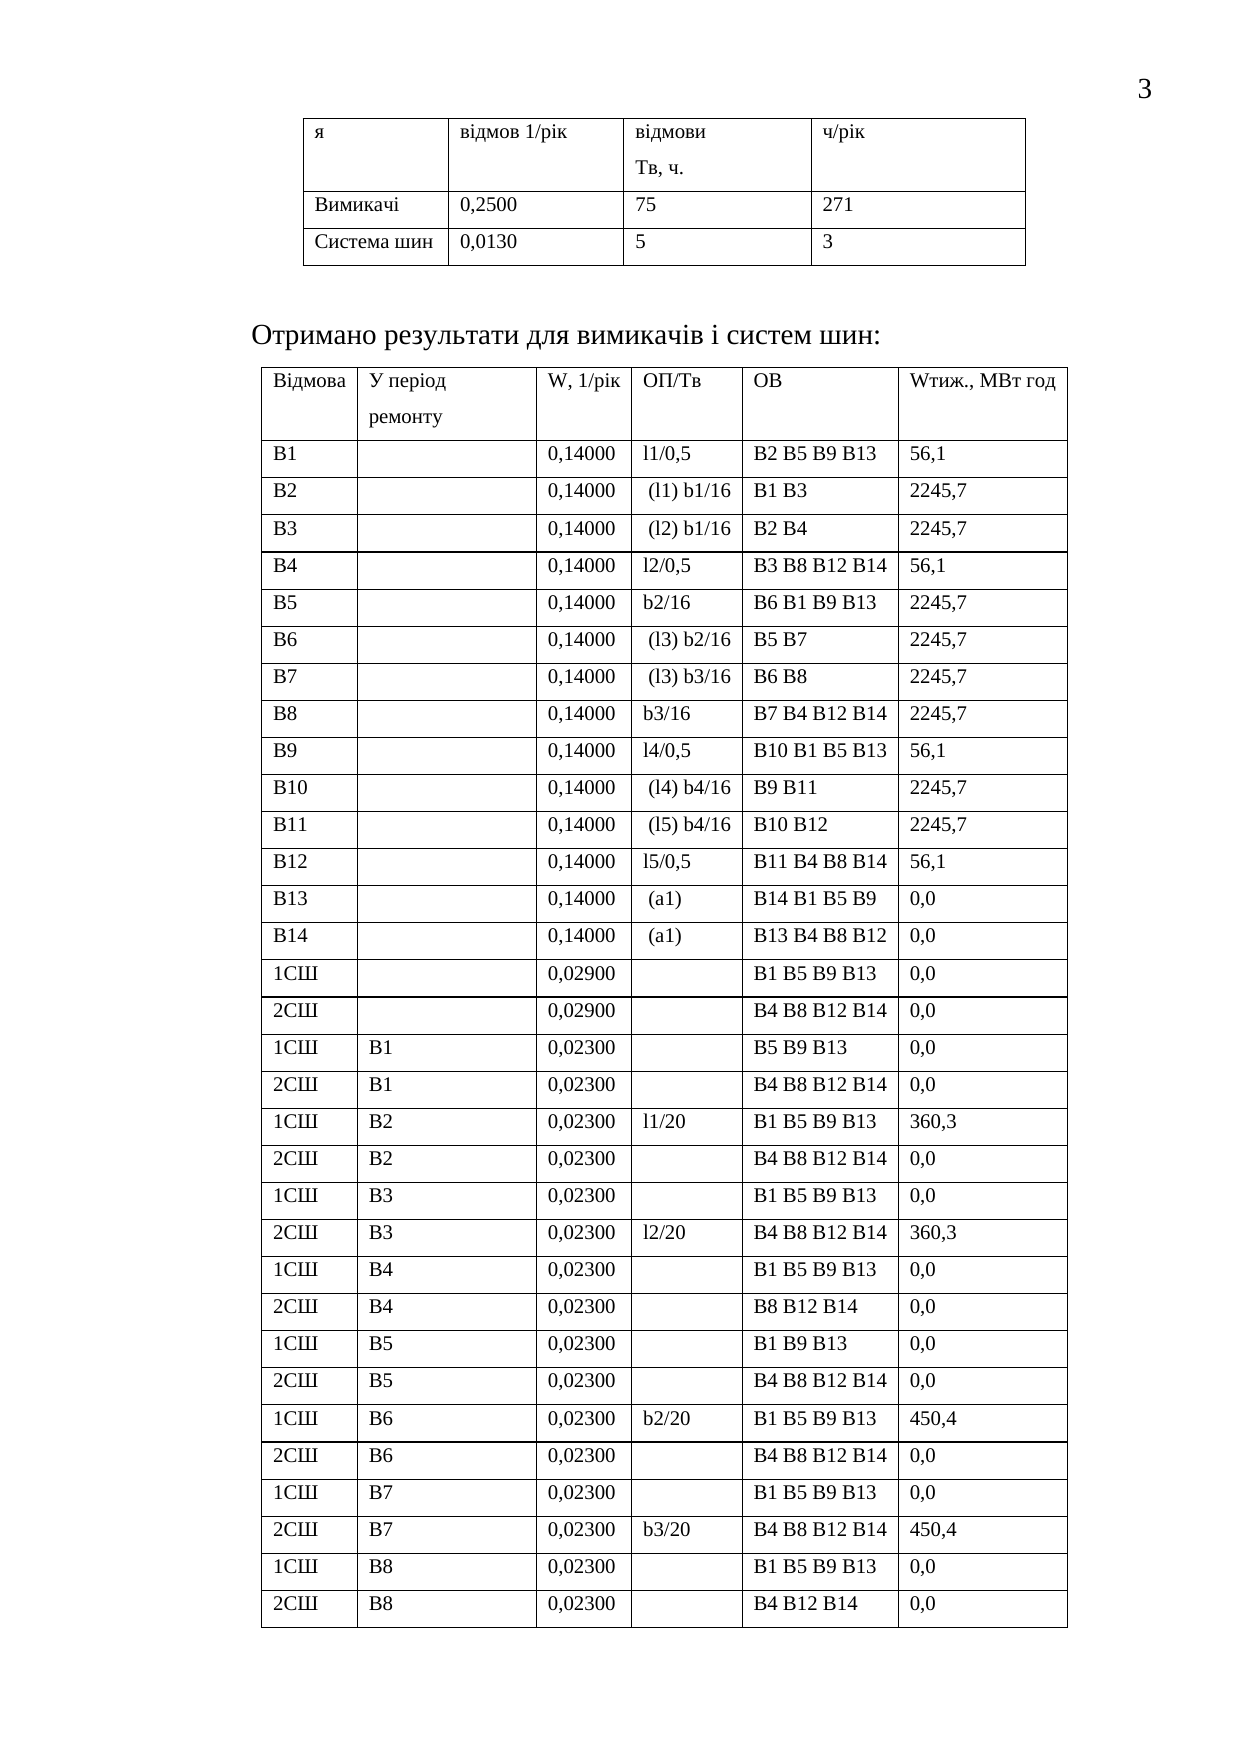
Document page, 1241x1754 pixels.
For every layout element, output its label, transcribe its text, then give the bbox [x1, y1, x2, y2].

table_cell 0,02300 [537, 1220, 631, 1256]
table_cell B6 [262, 627, 357, 663]
table_cell b3/16 [632, 701, 742, 737]
table_cell (l4) b4/16 [632, 775, 742, 811]
table_cell B5 B9 B13 [743, 1035, 898, 1071]
table_cell 2СШ [262, 1591, 357, 1627]
table_cell B4 B8 B12 B14 [743, 1146, 898, 1182]
table_cell b2/16 [632, 590, 742, 626]
table_cell 1СШ [262, 1480, 357, 1516]
table_cell 0,02300 [537, 1405, 631, 1441]
table_cell 2СШ [262, 1146, 357, 1182]
table_cell B2 [358, 1109, 536, 1145]
table_cell B4 [358, 1294, 536, 1330]
table_cell B11 [262, 812, 357, 848]
table_cell 0,0 [899, 1183, 1067, 1219]
table_cell 2245,7 [899, 478, 1067, 514]
table_cell B1 B5 B9 B13 [743, 1405, 898, 1441]
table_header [449, 119, 623, 191]
table_cell [632, 998, 742, 1033]
table_cell B6 B1 B9 B13 [743, 590, 898, 626]
table_cell B1 [358, 1035, 536, 1071]
table_cell 0,14000 [537, 923, 631, 959]
table_cell [632, 1072, 742, 1108]
table_cell [632, 1591, 742, 1627]
table_cell 1СШ [262, 1331, 357, 1367]
table_cell B4 B8 B12 B14 [743, 1220, 898, 1256]
table_cell 0,02300 [537, 1443, 631, 1478]
table_cell B2 B4 [743, 515, 898, 551]
table_cell [358, 627, 536, 663]
table_cell 3 [812, 229, 1025, 265]
table_cell l5/0,5 [632, 849, 742, 885]
table_cell B3 [262, 515, 357, 551]
table_cell 0,02900 [537, 998, 631, 1033]
table_cell B4 B8 B12 B14 [743, 1443, 898, 1478]
table_cell 0,0 [899, 1443, 1067, 1478]
table_cell 450,4 [899, 1517, 1067, 1553]
table_cell (a1) [632, 886, 742, 922]
table_cell 1СШ [262, 1257, 357, 1293]
table_cell 0,02300 [537, 1035, 631, 1071]
table_cell B4 B8 B12 B14 [743, 1368, 898, 1404]
table_cell (a1) [632, 923, 742, 959]
table_cell (l2) b1/16 [632, 515, 742, 551]
table_cell B4 B8 B12 B14 [743, 1072, 898, 1108]
table_cell [358, 886, 536, 922]
table_cell B13 [262, 886, 357, 922]
table_cell B1 B3 [743, 478, 898, 514]
table_cell B1 B5 B9 B13 [743, 1480, 898, 1516]
table_cell B4 B8 B12 B14 [743, 1517, 898, 1553]
table_cell 271 [812, 192, 1025, 228]
table_cell 0,02300 [537, 1146, 631, 1182]
table_cell 0,02300 [537, 1331, 631, 1367]
table_cell 0,02300 [537, 1517, 631, 1553]
table_cell 75 [624, 192, 811, 228]
table_cell [358, 553, 536, 588]
table_cell 0,14000 [537, 812, 631, 848]
table_cell B8 [358, 1554, 536, 1590]
table_cell [358, 998, 536, 1033]
table_cell [632, 1257, 742, 1293]
table_cell 2СШ [262, 1368, 357, 1404]
table_cell 0,0 [899, 1554, 1067, 1590]
table_cell [632, 1183, 742, 1219]
table_header У період ремонту [358, 368, 536, 440]
table_cell [632, 1368, 742, 1404]
table_cell 0,02300 [537, 1368, 631, 1404]
table_cell B1 B9 B13 [743, 1331, 898, 1367]
table_cell B9 [262, 738, 357, 774]
table_cell 0,0 [899, 1294, 1067, 1330]
table_cell 0,14000 [537, 738, 631, 774]
table_cell B1 B5 B9 B13 [743, 1109, 898, 1145]
table_cell (l1) b1/16 [632, 478, 742, 514]
table_cell 0,14000 [537, 627, 631, 663]
table_header W, 1/рік [537, 368, 631, 440]
table_cell (l3) b2/16 [632, 627, 742, 663]
table_cell B9 B11 [743, 775, 898, 811]
table_header Відмова [262, 368, 357, 440]
table_cell 0,0 [899, 1331, 1067, 1367]
table_cell 0,14000 [537, 590, 631, 626]
table_cell 2СШ [262, 1517, 357, 1553]
table_cell 0,0 [899, 1591, 1067, 1627]
table_cell [632, 1443, 742, 1478]
table_cell 0,2500 [449, 192, 623, 228]
table_cell B8 [262, 701, 357, 737]
table_cell B4 B8 B12 B14 [743, 998, 898, 1033]
table_cell [358, 701, 536, 737]
table_cell 0,0 [899, 923, 1067, 959]
table_cell B5 [358, 1331, 536, 1367]
table_cell 2245,7 [899, 590, 1067, 626]
table_cell 0,14000 [537, 775, 631, 811]
table_cell 1СШ [262, 1554, 357, 1590]
table_cell B12 [262, 849, 357, 885]
table_cell 56,1 [899, 738, 1067, 774]
table_cell 0,14000 [537, 478, 631, 514]
table_cell l1/20 [632, 1109, 742, 1145]
table_cell 0,0 [899, 1368, 1067, 1404]
table_cell b3/20 [632, 1517, 742, 1553]
table_cell B14 B1 B5 B9 [743, 886, 898, 922]
table_cell 0,02300 [537, 1072, 631, 1108]
table_cell 2СШ [262, 1294, 357, 1330]
table_cell B10 B12 [743, 812, 898, 848]
table_cell [632, 1331, 742, 1367]
table_cell B3 [358, 1183, 536, 1219]
table_header ОП/Тв [632, 368, 742, 440]
table_cell 1СШ [262, 1405, 357, 1441]
table_cell B1 [262, 441, 357, 477]
table_cell B8 [358, 1591, 536, 1627]
table_cell 2245,7 [899, 664, 1067, 700]
table_cell 56,1 [899, 849, 1067, 885]
table_cell [358, 775, 536, 811]
table_cell B4 [358, 1257, 536, 1293]
table_cell [632, 1035, 742, 1071]
table_cell 2245,7 [899, 627, 1067, 663]
table_cell B1 B5 B9 B13 [743, 1257, 898, 1293]
table_cell l2/20 [632, 1220, 742, 1256]
table_cell 2СШ [262, 1443, 357, 1478]
table_cell 0,14000 [537, 515, 631, 551]
table_cell B1 [358, 1072, 536, 1108]
table_cell 0,0 [899, 886, 1067, 922]
table_cell [358, 960, 536, 996]
table_cell 0,02300 [537, 1591, 631, 1627]
table_cell 1СШ [262, 960, 357, 996]
table_cell 2245,7 [899, 775, 1067, 811]
table_cell [632, 1480, 742, 1516]
table_header Wтиж., МВт год [899, 368, 1067, 440]
table_cell B2 [358, 1146, 536, 1182]
table_cell 0,02300 [537, 1554, 631, 1590]
table_cell 2СШ [262, 998, 357, 1033]
table_cell [358, 812, 536, 848]
table_cell [358, 478, 536, 514]
table_cell B6 [358, 1443, 536, 1478]
table_cell B4 [262, 553, 357, 588]
table_cell B14 [262, 923, 357, 959]
table_cell B6 B8 [743, 664, 898, 700]
table_header ОВ [743, 368, 898, 440]
table_cell B1 B5 B9 B13 [743, 1554, 898, 1590]
table_cell 0,14000 [537, 441, 631, 477]
table_cell l1/0,5 [632, 441, 742, 477]
table_cell b2/20 [632, 1405, 742, 1441]
table_header Устаткування [304, 119, 448, 191]
table_cell B3 B8 B12 B14 [743, 553, 898, 588]
table_cell 0,02300 [537, 1480, 631, 1516]
table_cell 0,14000 [537, 701, 631, 737]
table_cell Система шин [304, 229, 448, 265]
table_cell 56,1 [899, 553, 1067, 588]
table_cell [632, 1554, 742, 1590]
table_cell B3 [358, 1220, 536, 1256]
table_cell 0,02300 [537, 1183, 631, 1219]
table_cell 0,02300 [537, 1109, 631, 1145]
table_cell l4/0,5 [632, 738, 742, 774]
table_cell 2СШ [262, 1220, 357, 1256]
table_cell 2245,7 [899, 515, 1067, 551]
table_cell [358, 923, 536, 959]
table_cell [358, 441, 536, 477]
table_cell Вимикачі [304, 192, 448, 228]
table_cell 0,0130 [449, 229, 623, 265]
table_cell 0,0 [899, 1035, 1067, 1071]
table_cell B7 B4 B12 B14 [743, 701, 898, 737]
table_cell B10 B1 B5 B13 [743, 738, 898, 774]
table_cell 0,14000 [537, 664, 631, 700]
table_cell 0,0 [899, 1146, 1067, 1182]
table_cell 0,0 [899, 1257, 1067, 1293]
table_cell B7 [262, 664, 357, 700]
table_cell B5 B7 [743, 627, 898, 663]
table_cell [358, 849, 536, 885]
table_cell B7 [358, 1517, 536, 1553]
table_cell B11 B4 B8 B14 [743, 849, 898, 885]
table_cell 0,02300 [537, 1257, 631, 1293]
table_cell 2245,7 [899, 812, 1067, 848]
table_cell B4 B12 B14 [743, 1591, 898, 1627]
table_cell (l5) b4/16 [632, 812, 742, 848]
table_cell l2/0,5 [632, 553, 742, 588]
table_cell B1 B5 B9 B13 [743, 1183, 898, 1219]
text Отримано результати для вимикачів і систем шин: [177, 317, 1152, 350]
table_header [812, 119, 1025, 191]
table_cell 0,14000 [537, 886, 631, 922]
table_cell 450,4 [899, 1405, 1067, 1441]
table_cell [358, 590, 536, 626]
table_cell B2 [262, 478, 357, 514]
table_cell 1СШ [262, 1183, 357, 1219]
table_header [624, 119, 811, 191]
table_cell 0,0 [899, 998, 1067, 1033]
table_cell [632, 1146, 742, 1182]
table_cell 1СШ [262, 1109, 357, 1145]
table_cell B5 [358, 1368, 536, 1404]
table_cell B8 B12 B14 [743, 1294, 898, 1330]
table_cell B6 [358, 1405, 536, 1441]
table_cell B10 [262, 775, 357, 811]
table_cell 0,02300 [537, 1294, 631, 1330]
table_cell B5 [262, 590, 357, 626]
table_cell 360,3 [899, 1109, 1067, 1145]
table_cell 0,14000 [537, 553, 631, 588]
table_cell 0,0 [899, 1072, 1067, 1108]
table_cell 2СШ [262, 1072, 357, 1108]
table_cell 0,0 [899, 960, 1067, 996]
table_cell B13 B4 B8 B12 [743, 923, 898, 959]
table_cell 56,1 [899, 441, 1067, 477]
table_cell 1СШ [262, 1035, 357, 1071]
table_cell 0,14000 [537, 849, 631, 885]
table_cell [358, 515, 536, 551]
table_cell 2245,7 [899, 701, 1067, 737]
table_cell 5 [624, 229, 811, 265]
table_cell B1 B5 B9 B13 [743, 960, 898, 996]
table_cell (l3) b3/16 [632, 664, 742, 700]
table_cell B7 [358, 1480, 536, 1516]
table_cell B2 B5 B9 B13 [743, 441, 898, 477]
table_cell [358, 664, 536, 700]
table_cell [632, 1294, 742, 1330]
table_cell 360,3 [899, 1220, 1067, 1256]
table_cell [632, 960, 742, 996]
table_cell [358, 738, 536, 774]
table_cell 0,0 [899, 1480, 1067, 1516]
table_cell 0,02900 [537, 960, 631, 996]
